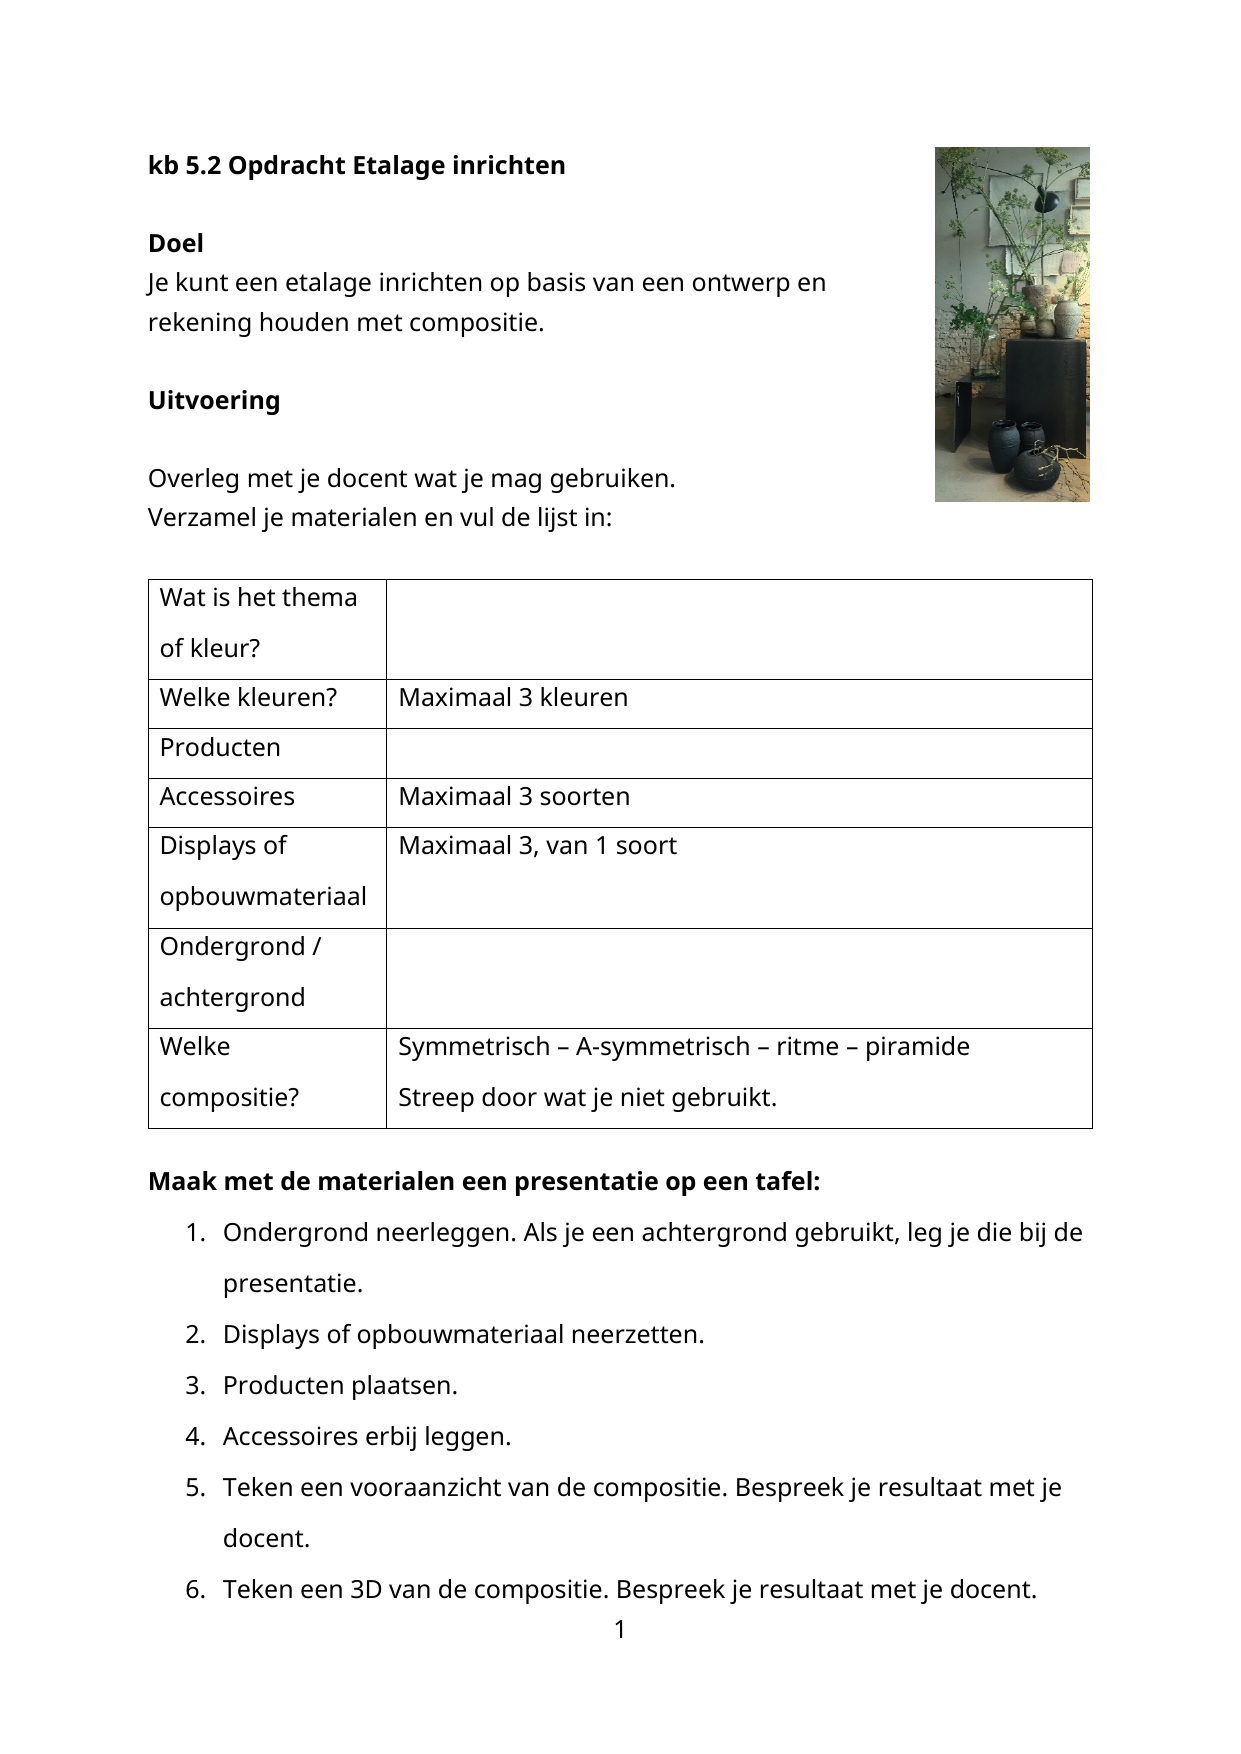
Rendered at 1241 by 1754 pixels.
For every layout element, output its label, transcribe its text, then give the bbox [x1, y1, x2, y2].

table_cell Welke kleuren? [149, 680, 386, 728]
list Teken een 3D van de compositie. Bespreek je resultaat met je docent. [185, 1572, 1093, 1606]
table_cell Accessoires [149, 779, 386, 827]
table_cell Welke compositie? [149, 1029, 386, 1128]
text Uitvoering [148, 383, 933, 417]
list Accessoires erbij leggen. [185, 1418, 1093, 1453]
list Ondergrond neerleggen. Als je een achtergrond gebruikt, leg je die bij de presentatie. [185, 1214, 1093, 1299]
table_header Wat is het thema of kleur? [149, 580, 386, 679]
table_cell Producten [149, 729, 386, 778]
text Maak met de materialen een presentatie op een tafel: [148, 1163, 1093, 1197]
text kb 5.2 Opdracht Etalage inrichten [148, 148, 933, 182]
table_cell Maximaal 3 kleuren [387, 680, 1092, 728]
table_cell [387, 929, 1092, 1028]
table_header [387, 580, 1092, 679]
table_cell [387, 729, 1092, 778]
list Producten plaatsen. [185, 1367, 1093, 1402]
table_cell Maximaal 3, van 1 soort [387, 828, 1092, 927]
table_cell Displays of opbouwmateriaal [149, 828, 386, 927]
text Doel [148, 226, 933, 260]
table_cell Maximaal 3 soorten [387, 779, 1092, 827]
table_cell Symmetrisch – A-symmetrisch – ritme – piramide Streep door wat je niet gebruikt. [387, 1029, 1092, 1128]
text Overleg met je docent wat je mag gebruiken. Verzamel je materialen en vul de lijst in: [148, 461, 1093, 534]
text Je kunt een etalage inrichten op basis van een ontwerp en rekening houden met compositie. [148, 265, 933, 338]
list Teken een vooraanzicht van de compositie. Bespreek je resultaat met je docent. [185, 1469, 1093, 1555]
picture [933, 147, 1090, 498]
table_cell Ondergrond / achtergrond [149, 929, 386, 1028]
list Displays of opbouwmateriaal neerzetten. [185, 1316, 1093, 1351]
